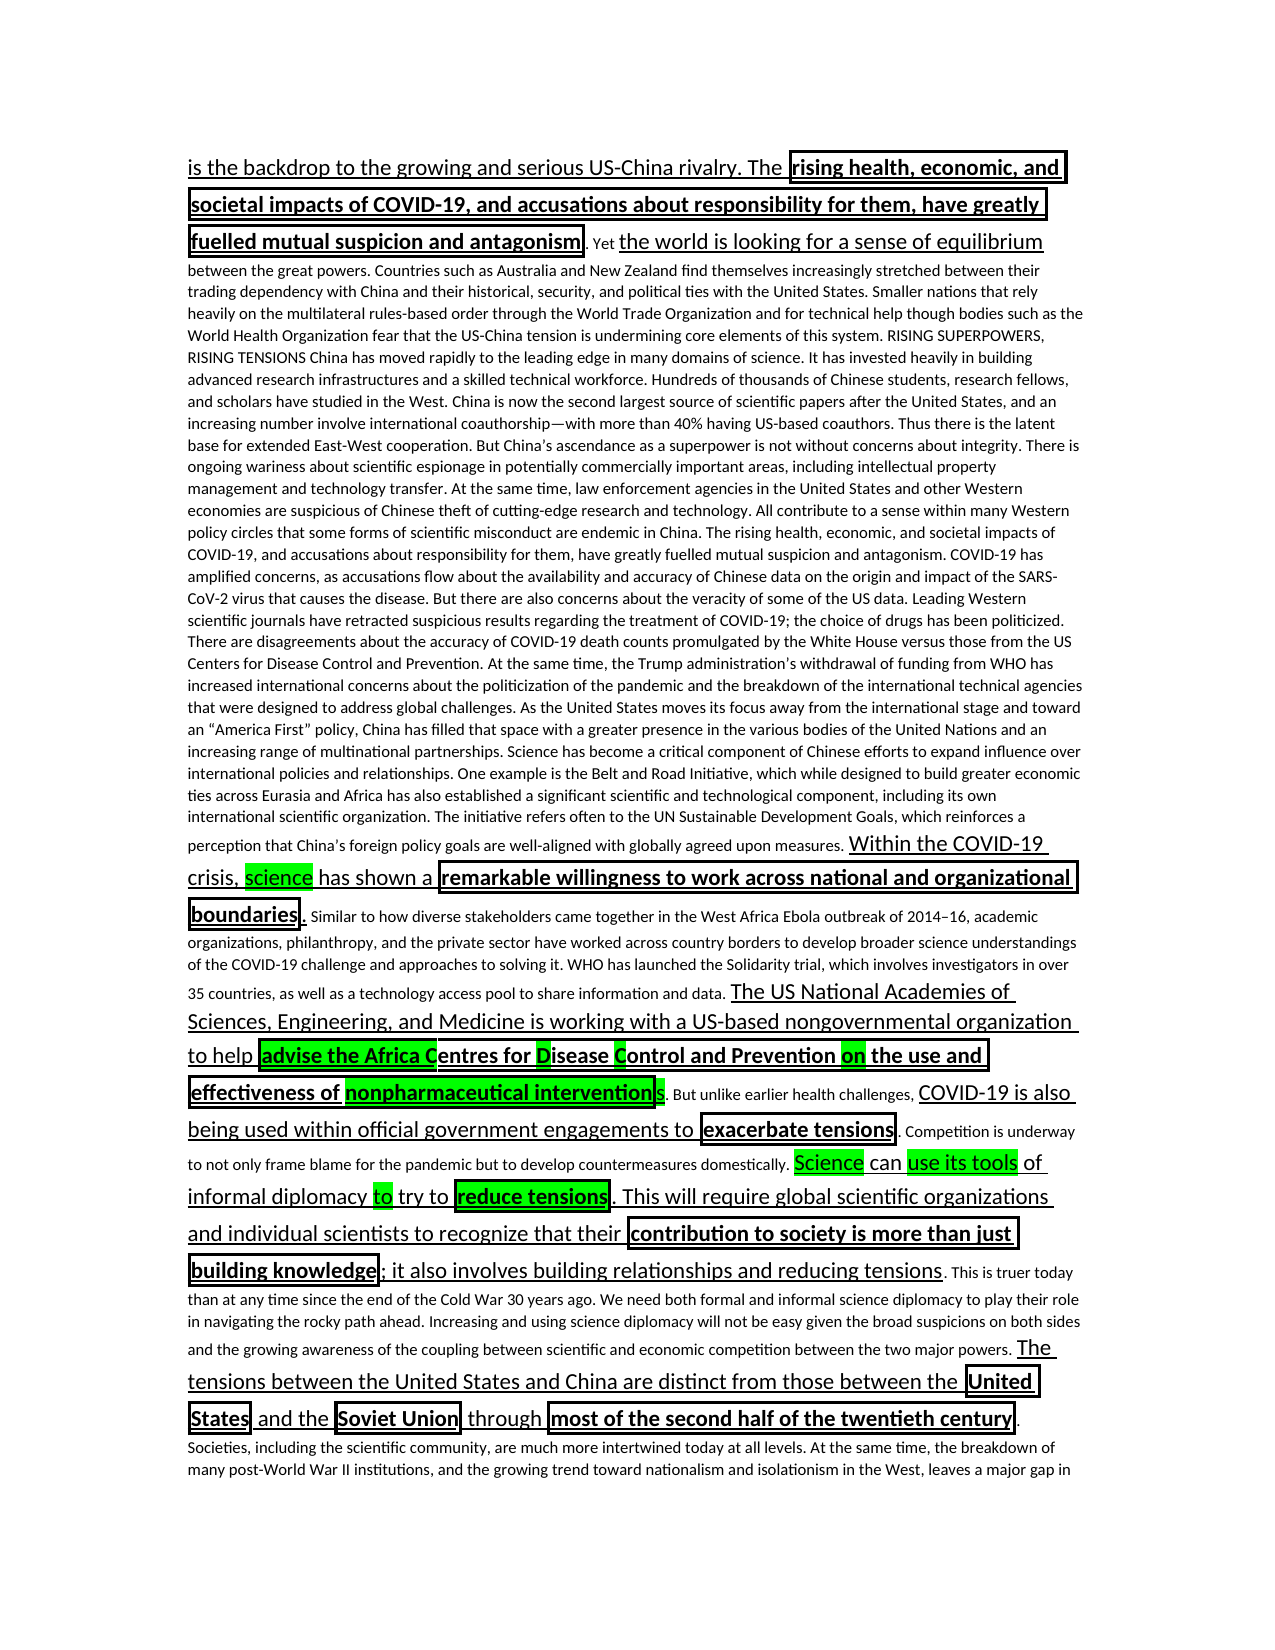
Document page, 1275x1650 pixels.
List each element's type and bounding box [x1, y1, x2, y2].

text [187, 150, 1087, 1479]
